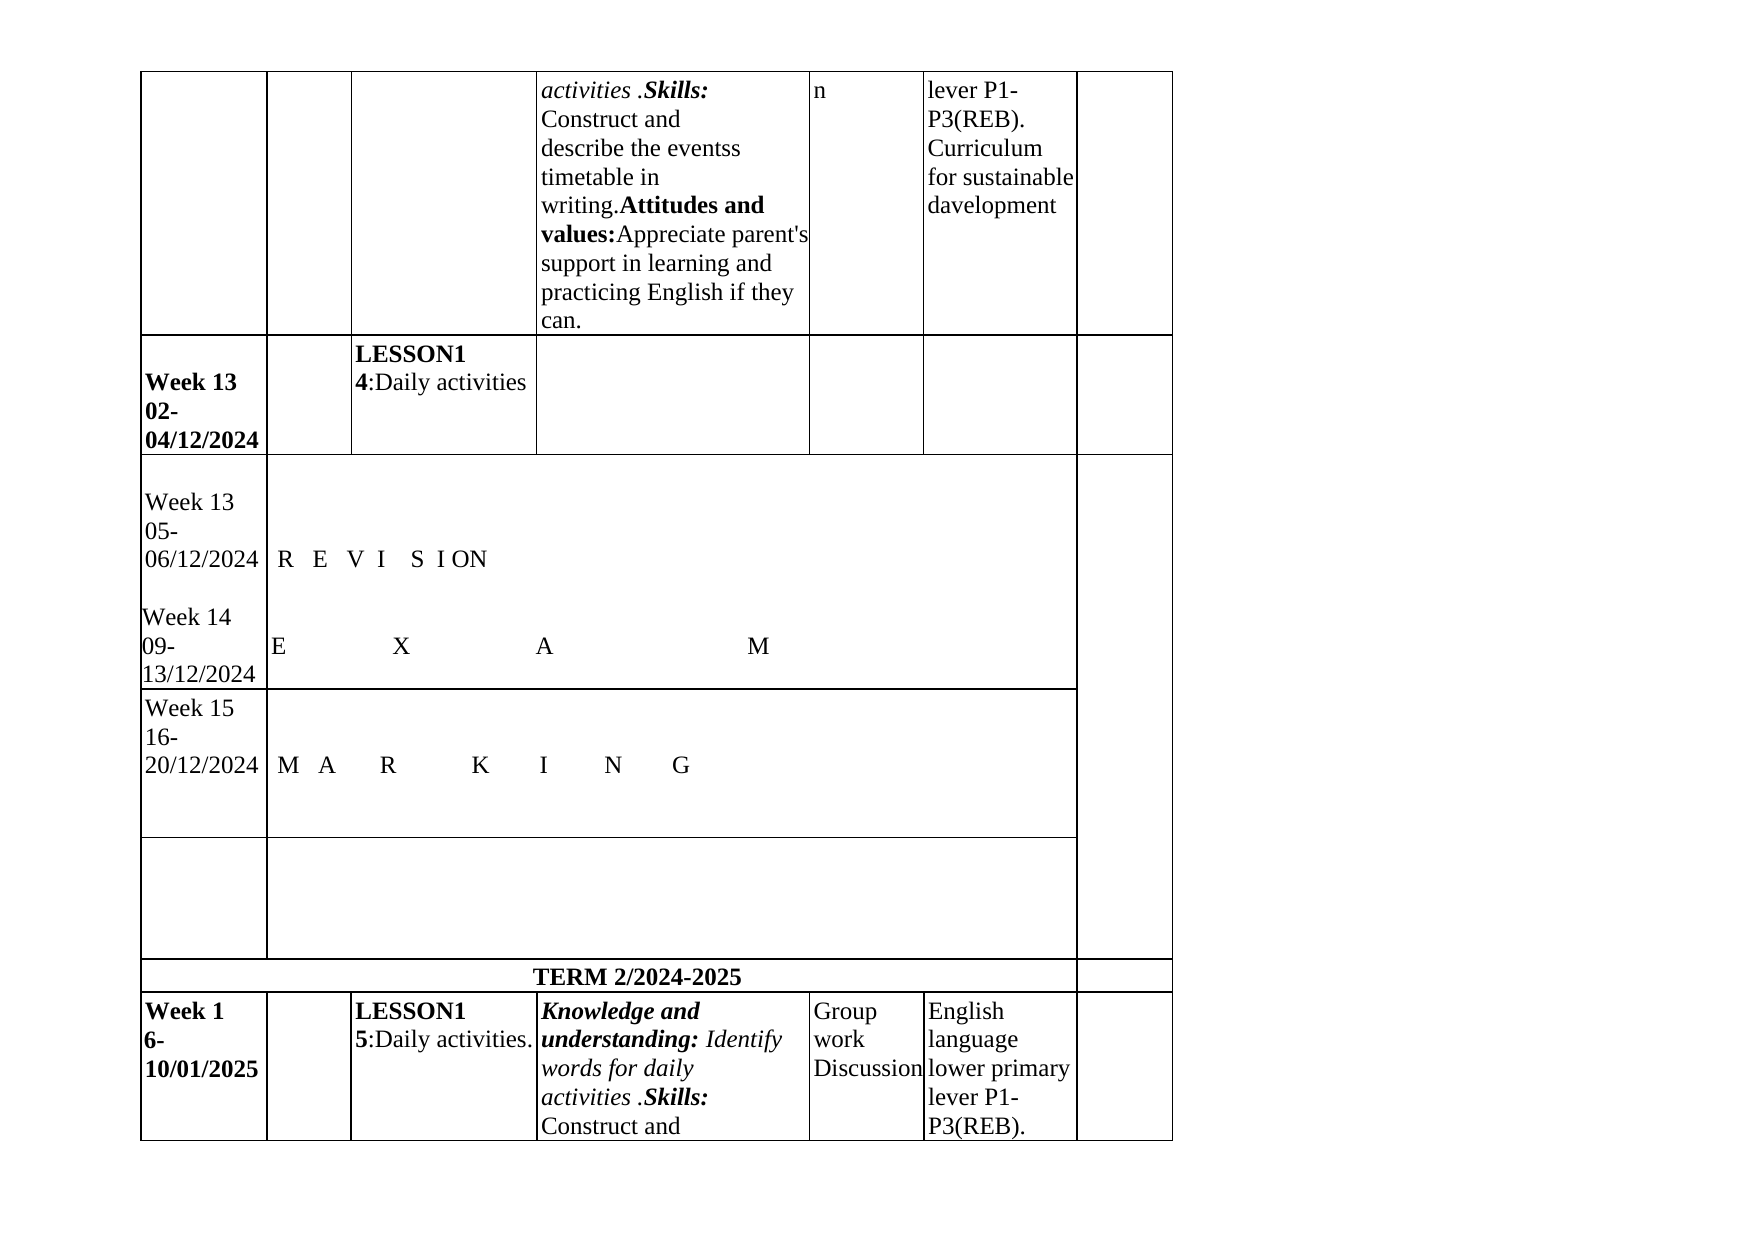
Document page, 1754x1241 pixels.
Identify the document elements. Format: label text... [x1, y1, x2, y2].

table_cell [924, 72, 1076, 334]
table_cell Week 1 6-10/01/2025 [142, 993, 266, 1140]
table_cell [1078, 993, 1172, 1140]
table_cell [352, 72, 536, 334]
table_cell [538, 993, 809, 1140]
table_cell LESSON14:Daily activities [352, 336, 536, 454]
table_cell [268, 993, 350, 1140]
table_cell TERM 2/2024-2025 [142, 960, 1076, 991]
table_cell [142, 838, 266, 958]
table_cell [1078, 960, 1172, 991]
table_cell Week 13 02-04/12/2024 [142, 336, 266, 454]
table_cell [925, 993, 1076, 1140]
table_cell [268, 72, 351, 334]
table_cell [924, 336, 1076, 454]
table_cell [268, 838, 1076, 958]
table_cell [810, 72, 923, 334]
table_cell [352, 993, 536, 1140]
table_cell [810, 993, 923, 1140]
table_cell [810, 336, 923, 454]
table_cell [268, 336, 351, 454]
table_cell [1078, 455, 1172, 958]
table_cell R E V I S I ON E X A M [268, 455, 1076, 688]
table_cell [1078, 336, 1172, 454]
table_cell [142, 72, 266, 334]
table_cell [1078, 72, 1172, 334]
table_cell [537, 336, 809, 454]
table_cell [537, 72, 809, 334]
table_cell M A R K I N G [268, 690, 1076, 837]
table_cell Week 15 16-20/12/2024 [142, 690, 266, 837]
table_cell Week 13 05-06/12/2024 Week 14 09-13/12/2024 [142, 455, 266, 688]
